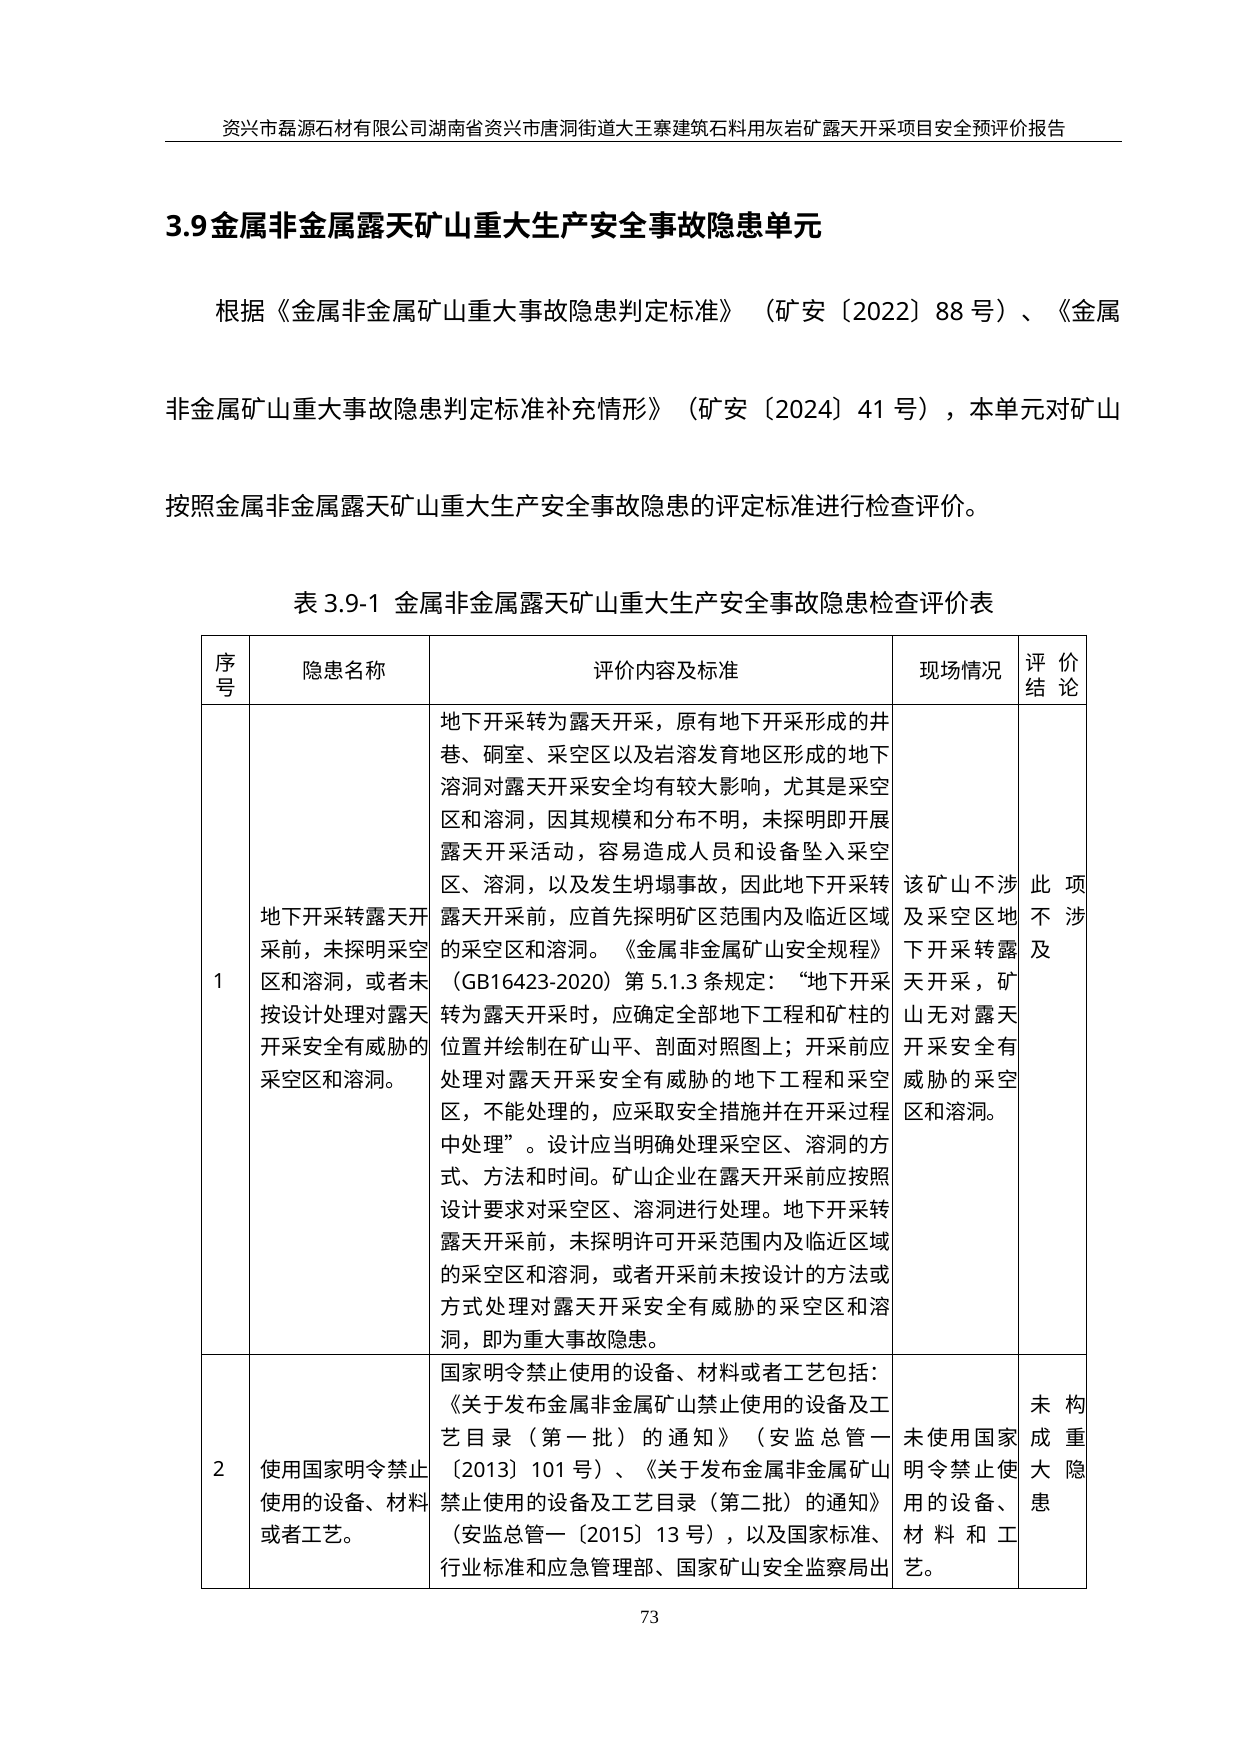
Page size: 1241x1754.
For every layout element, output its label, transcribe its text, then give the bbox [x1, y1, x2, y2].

text 根据《金属非金属矿山重大事故隐患判定标准》 （矿安〔2022〕88 号）、《金属非金属矿山重大事故隐患判定标准补充情形》（矿安〔2024〕41 号），本单元对矿山按照金属非金属露天矿山重大生产安全事故隐患的评定标准进行检查评价。 [165, 277, 1122, 537]
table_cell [893, 1355, 1018, 1588]
table_header 评价内容及标准 [430, 636, 892, 704]
table_header 隐患名称 [250, 636, 429, 704]
subtitle 金属非金属露天矿山重大生产安全事故隐患单元 [165, 191, 1122, 256]
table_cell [430, 1355, 892, 1588]
table_cell 此项不涉及 [1019, 705, 1086, 1354]
table_header 价 论 评 结 [1019, 636, 1086, 704]
table_cell 该矿山不涉及采空区地下开采转露天开采，矿山无对露天开采安全有威胁的采空区和溶洞。 [893, 705, 1018, 1354]
table_cell 2 [202, 1355, 249, 1588]
table_cell 1 [202, 705, 249, 1354]
table_cell 地下开采转为露天开采，原有地下开采形成的井巷、硐室、采空区以及岩溶发育地区形成的地下溶洞对露天开采安全均有较大影响，尤其是采空区和溶洞，因其规模和分布不明，未探明即开展露天开采活动，容易造成人员和设备坠入采空区、溶洞，以及发生坍塌事故，因此地下开采转露天开采前，应首先探明矿区范围内及临近区域的采空区和溶洞。 《金属非金属矿山安全规程》（GB16423-2020）第 5.1.3 条规定：“地下开采转为露天开采时，应确定全部地下工程和矿柱的位置并绘制在矿山平、剖面对照图上；开采前应处理对露天开采安全有威胁的地下工程和采空区，不能处理的，应采取安全措施并在开采过程中处理”。设计应当明确处理采空区、溶洞的方式、方法和时间。矿山企业在露天开采前应按照设计要求对采空区、溶洞进行处理。地下开采转露天开采前，未探明许可开采范围内及临近区域的采空区和溶洞，或者开采前未按设计的方法或方式处理对露天开采安全有威胁的采空区和溶洞，即为重大事故隐患。 [430, 705, 892, 1354]
table_header 序 号 [202, 636, 249, 704]
table_cell 未构成重大隐患 [1019, 1355, 1086, 1588]
table_cell 地下开采转露天开采前，未探明采空区和溶洞，或者未按设计处理对露天开采安全有威胁的采空区和溶洞。 [250, 705, 429, 1354]
table_header 现场情况 [893, 636, 1018, 704]
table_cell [250, 1355, 429, 1588]
text 表 3.9-1 金属非金属露天矿山重大生产安全事故隐患检查评价表 [165, 569, 1122, 634]
